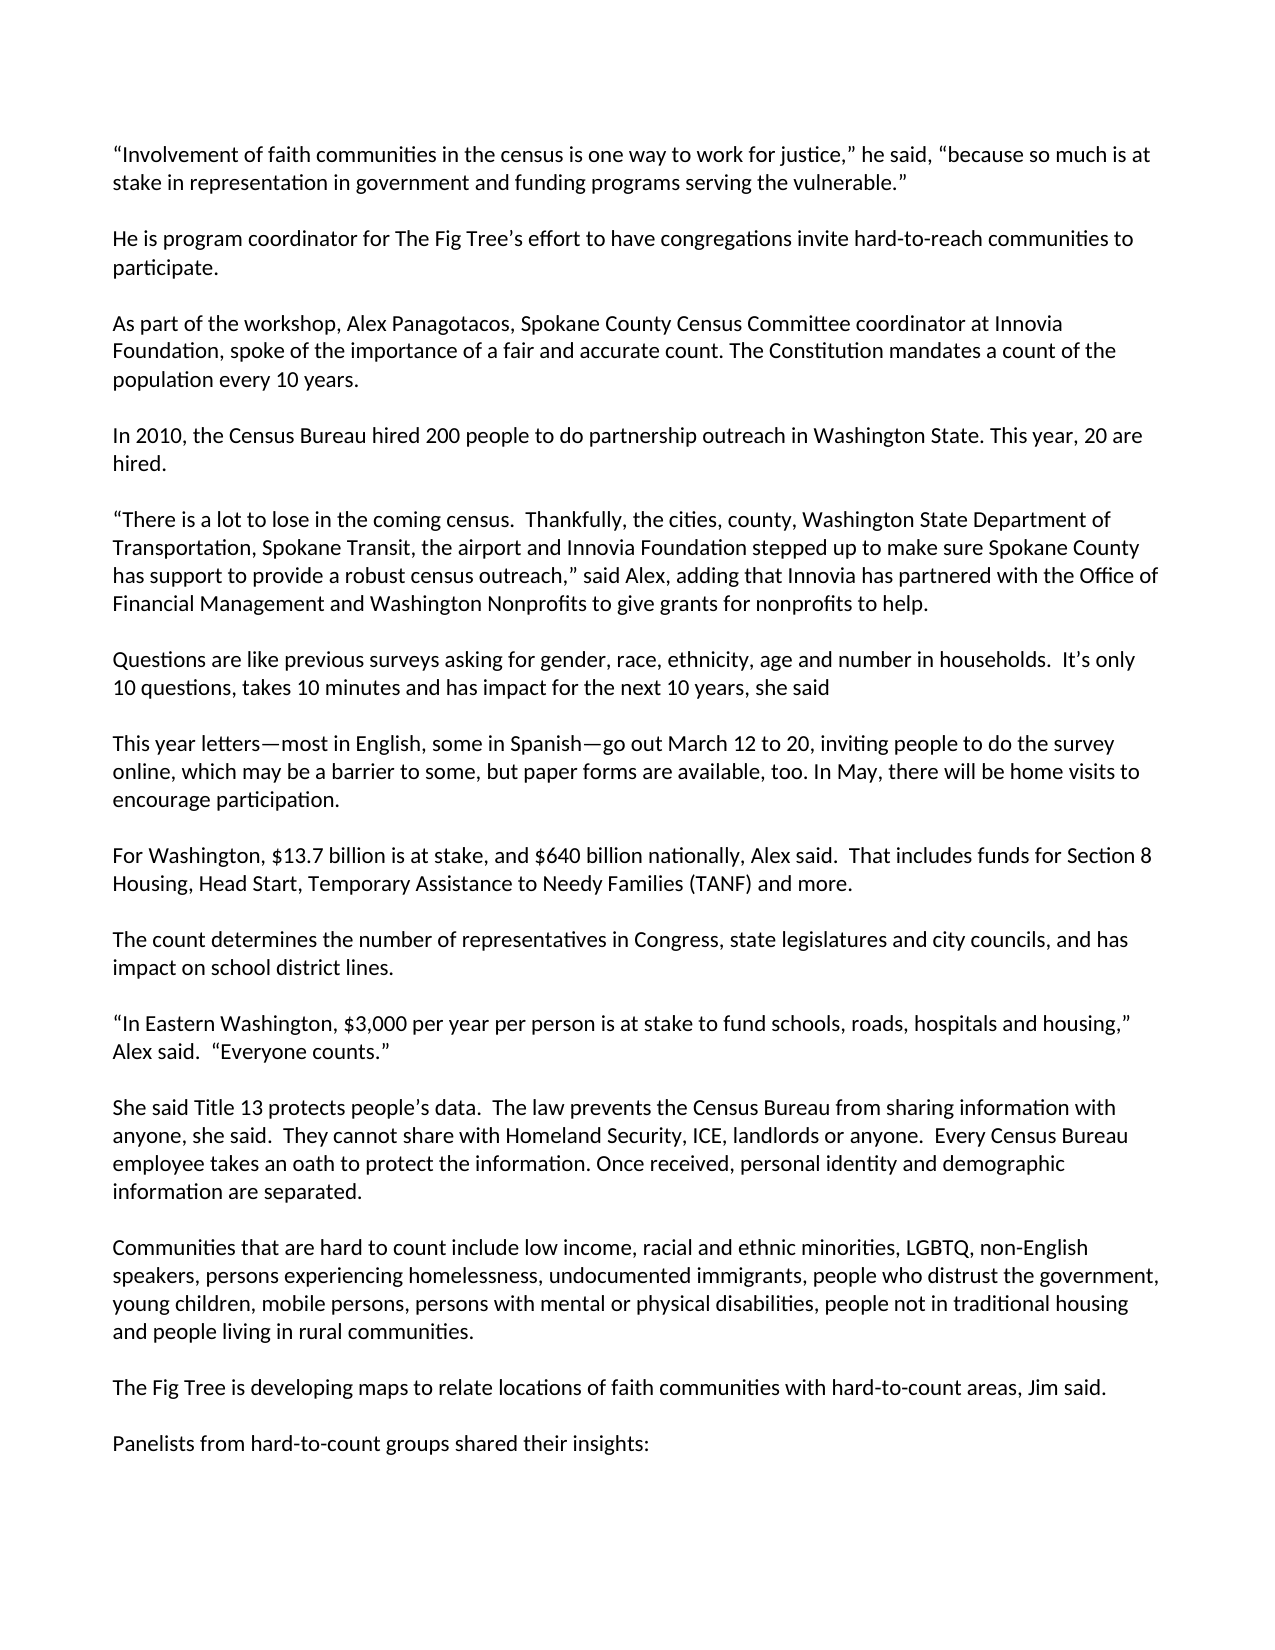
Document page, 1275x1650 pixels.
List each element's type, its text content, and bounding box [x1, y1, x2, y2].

text As part of the workshop, Alex Panagotacos, Spokane County Census Committee coordinator at Innovia Foundation, spoke of the importance of a fair and accurate count. The Constitution mandates a count of the population every 10 years. [112, 309, 1162, 393]
text He is program coordinator for The Fig Tree’s effort to have congregations invite hard-to-reach communities to participate. [112, 224, 1162, 281]
text “Involvement of faith communities in the census is one way to work for justice,” he said, “because so much is at stake in representation in government and funding programs serving the vulnerable.” [112, 141, 1162, 197]
text The count determines the number of representatives in Congress, state legislatures and city councils, and has impact on school district lines. [112, 925, 1162, 981]
text Panelists from hard-to-count groups shared their insights: [112, 1429, 1162, 1457]
text In 2010, the Census Bureau hired 200 people to do partnership outreach in Washington State. This year, 20 are hired. [112, 421, 1162, 477]
text For Washington, $13.7 billion is at stake, and $640 billion nationally, Alex said. That includes funds for Section 8 Housing, Head Start, Temporary Assistance to Needy Families (TANF) and more. [112, 841, 1162, 897]
text Questions are like previous surveys asking for gender, race, ethnicity, age and number in households. It’s only 10 questions, takes 10 minutes and has impact for the next 10 years, she said [112, 645, 1162, 701]
text “In Eastern Washington, $3,000 per year per person is at stake to fund schools, roads, hospitals and housing,” Alex said. “Everyone counts.” [112, 1009, 1162, 1065]
text Communities that are hard to count include low income, racial and ethnic minorities, LGBTQ, non-English speakers, persons experiencing homelessness, undocumented immigrants, people who distrust the government, young children, mobile persons, persons with mental or physical disabilities, people not in traditional housing and people living in rural communities. [112, 1233, 1162, 1345]
text This year letters—most in English, some in Spanish—go out March 12 to 20, inviting people to do the survey online, which may be a barrier to some, but paper forms are available, too. In May, there will be home visits to encourage participation. [112, 729, 1162, 813]
text The Fig Tree is developing maps to relate locations of faith communities with hard-to-count areas, Jim said. [112, 1373, 1162, 1401]
text She said Title 13 protects people’s data. The law prevents the Census Bureau from sharing information with anyone, she said. They cannot share with Homeland Security, ICE, landlords or anyone. Every Census Bureau employee takes an oath to protect the information. Once received, personal identity and demographic information are separated. [112, 1093, 1162, 1205]
text “There is a lot to lose in the coming census. Thankfully, the cities, county, Washington State Department of Transportation, Spokane Transit, the airport and Innovia Foundation stepped up to make sure Spokane County has support to provide a robust census outreach,” said Alex, adding that Innovia has partnered with the Office of Financial Management and Washington Nonprofits to give grants for nonprofits to help. [112, 505, 1162, 617]
